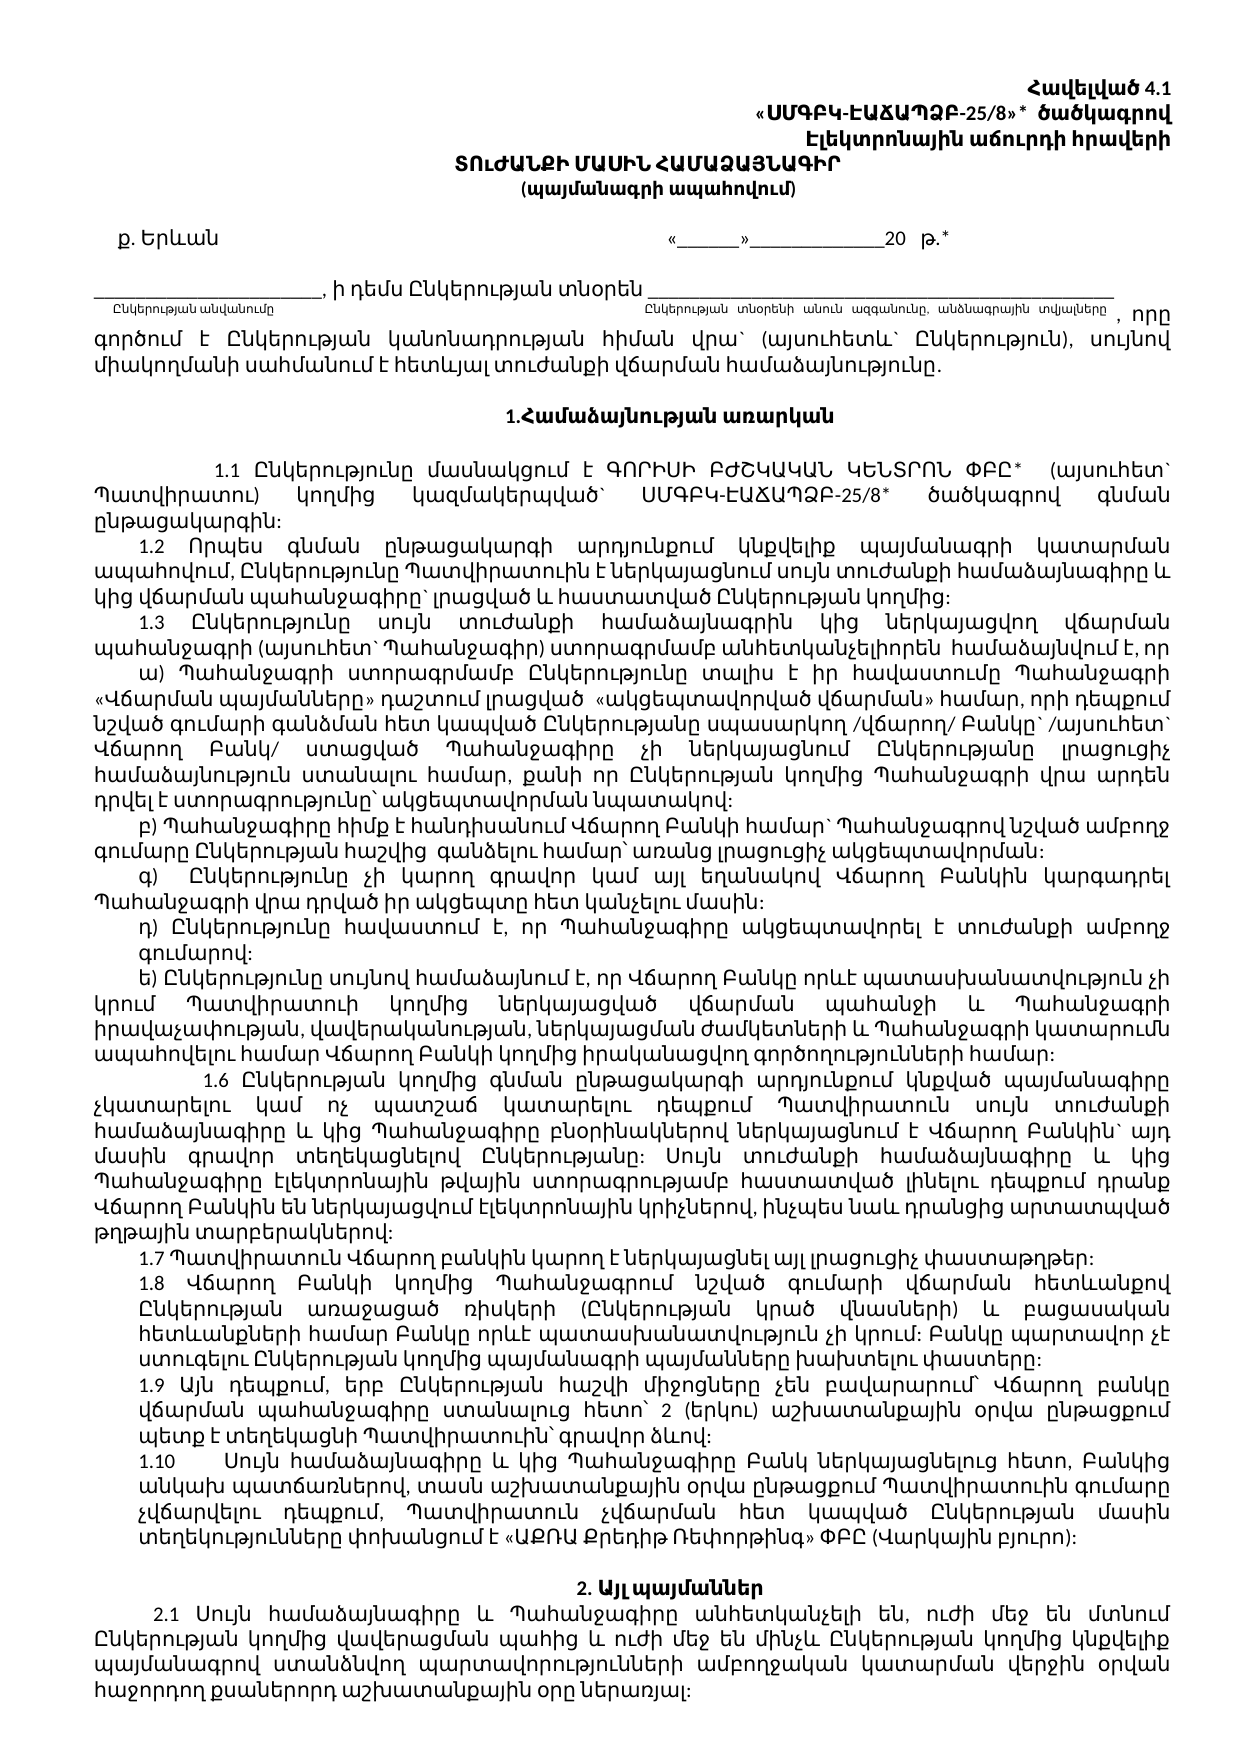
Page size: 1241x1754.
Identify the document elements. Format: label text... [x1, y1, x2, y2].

text բ) Պահանջագիրը հիմք է հանդիսանում Վճարող Բանկի համար` Պահանջագրով նշված ամբողջ գումարը Ընկերության հաշվից գանձելու համար՝ առանց լրացուցիչ ակցեպտավորման: [94, 813, 1171, 864]
text ք. Երևան «______»_____________20 թ.* [94, 225, 1171, 250]
text (պայմանագրի ապահովում) [94, 177, 1171, 199]
text 1.8 Վճարող Բանկի կողմից Պահանջագրում նշված գումարի վճարման հետևանքով Ընկերության առաջացած ռիսկերի (Ընկերության կրած վնասների) և բացասական հետևանքների համար Բանկը որևէ պատասխանատվություն չի կրում: Բանկը պարտավոր չէ ստուգելու Ընկերության կողմից պայմանագրի պայմանները խախտելու փաստերը: [138, 1270, 1171, 1372]
text 1.10 Սույն համաձայնագիրը և կից Պահանջագիրը Բանկ ներկայացնելուց հետո, Բանկից անկախ պատճառներով, տասն աշխատանքային օրվա ընթացքում Պատվիրատուին գումարը չվճարվելու դեպքում, Պատվիրատուն չվճարման հետ կապված Ընկերության մասին տեղեկությունները փոխանցում է «ԱՔՌԱ Քրեդիթ Ռեփորթինգ» ՓԲԸ (Վարկային բյուրո): [138, 1448, 1171, 1550]
text ______________________, ի դեմս Ընկերության տնօրեն _____________________________________________ [94, 276, 1171, 301]
text գ) Ընկերությունը չի կարող գրավոր կամ այլ եղանակով Վճարող Բանկին կարգադրել Պահանջագրի վրա դրված իր ակցեպտը հետ կանչելու մասին: [94, 864, 1171, 914]
text 1.Համաձայնության առարկան [169, 403, 1171, 428]
text 1.9 Այն դեպքում, երբ Ընկերության հաշվի միջոցները չեն բավարարում՝ Վճարող բանկը վճարման պահանջագիրը ստանալուց հետո՝ 2 (երկու) աշխատանքային օրվա ընթացքում պետք է տեղեկացնի Պատվիրատուին՝ գրավոր ձևով: [138, 1372, 1171, 1448]
text «ՍՄԳԲԿ-ԷԱՃԱՊՁԲ-25/8»* ծածկագրով [94, 100, 1171, 126]
text 2.1 Սույն համաձայնագիրը և Պահանջագիրը անհետկանչելի են, ուժի մեջ են մտնում Ընկերության կողմից վավերացման պահից և ուժի մեջ են մինչև Ընկերության կողմից կնքվելիք պայմանագրով ստանձնվող պարտավորությունների ամբողջական կատարման վերջին օրվան հաջորդող քսաներորդ աշխատանքային օրը ներառյալ: [94, 1601, 1171, 1702]
text 1.2 Որպես գնման ընթացակարգի արդյունքում կնքվելիք պայմանագրի կատարման ապահովում, Ընկերությունը Պատվիրատուին է ներկայացնում սույն տուժանքի համաձայնագիրը և կից վճարման պահանջագիրը` լրացված և հաստատված Ընկերության կողմից: [94, 533, 1171, 609]
text Հավելված 4.1 [94, 75, 1171, 100]
text ե) Ընկերությունը սույնով համաձայնում է, որ Վճարող Բանկը որևէ պատասխանատվություն չի կրում Պատվիրատուի կողմից ներկայացված վճարման պահանջի և Պահանջագրի իրավաչափության, վավերականության, ներկայացման ժամկետների և Պահանջագրի կատարումն ապահովելու համար Վճարող Բանկի կողմից իրականացվող գործողությունների համար: [94, 965, 1171, 1067]
text 1.7 Պատվիրատուն Վճարող բանկին կարող է ներկայացնել այլ լրացուցիչ փաստաթղթեր: [138, 1245, 1171, 1270]
text 2. Այլ պայմաններ [169, 1575, 1171, 1601]
text ՏՈւԺԱՆՔԻ ՄԱՍԻՆ ՀԱՄԱՁԱՅՆԱԳԻՐ [94, 151, 1171, 177]
text 1.1 Ընկերությունը մասնակցում է ԳՈՐԻՍԻ ԲԺՇԿԱԿԱՆ ԿԵՆՏՐՈՆ ՓԲԸ* (այսուհետ` Պատվիրատու) կողմից կազմակերպված` ՍՄԳԲԿ-ԷԱՃԱՊՁԲ-25/8* ծածկագրով գնման ընթացակարգին: [94, 457, 1171, 533]
text 1.6 Ընկերության կողմից գնման ընթացակարգի արդյունքում կնքված պայմանագիրը չկատարելու կամ ոչ պատշաճ կատարելու դեպքում Պատվիրատուն սույն տուժանքի համաձայնագիրը և կից Պահանջագիրը բնօրինակներով ներկայացնում է Վճարող Բանկին` այդ մասին գրավոր տեղեկացնելով Ընկերությանը: Սույն տուժանքի համաձայնագիրը և կից Պահանջագիրը էլեկտրոնային թվային ստորագրությամբ հաստատված լինելու դեպքում դրանք Վճարող Բանկին են ներկայացվում էլեկտրոնային կրիչներով, ինչպես նաև դրանցից արտատպված թղթային տարբերակներով: [94, 1067, 1171, 1245]
text 1.3 Ընկերությունը սույն տուժանքի համաձայնագրին կից ներկայացվող վճարման պահանջագրի (այսուհետ` Պահանջագիր) ստորագրմամբ անհետկանչելիորեն համաձայնվում է, որ [94, 609, 1171, 660]
text դ) Ընկերությունը հավաստում է, որ Պահանջագիրը ակցեպտավորել է տուժանքի ամբողջ գումարով: [138, 914, 1171, 965]
text Էլեկտրոնային աճուրդի հրավերի [94, 126, 1171, 151]
text ա) Պահանջագրի ստորագրմամբ Ընկերությունը տալիս է իր հավաստումը Պահանջագրի «Վճարման պայմանները» դաշտում լրացված «ակցեպտավորված վճարման» համար, որի դեպքում նշված գումարի գանձման հետ կապված Ընկերությանը սպասարկող /վճարող/ Բանկը` /այսուհետ` Վճարող Բանկ/ ստացված Պահանջագիրը չի ներկայացնում Ընկերությանը լրացուցիչ համաձայնություն ստանալու համար, քանի որ Ընկերության կողմից Պահանջագրի վրա արդեն դրվել է ստորագրությունը՝ ակցեպտավորման նպատակով: [94, 660, 1171, 813]
text Ընկերության անվանումը Ընկերության տնօրենի անուն ազգանունը, անձնագրային տվյալները , որը գործում է Ընկերության կանոնադրության հիման վրա` (այսուհետև` Ընկերություն), սույնով միակողմանի սահմանում է հետևյալ տուժանքի վճարման համաձայնությունը. [94, 301, 1171, 377]
